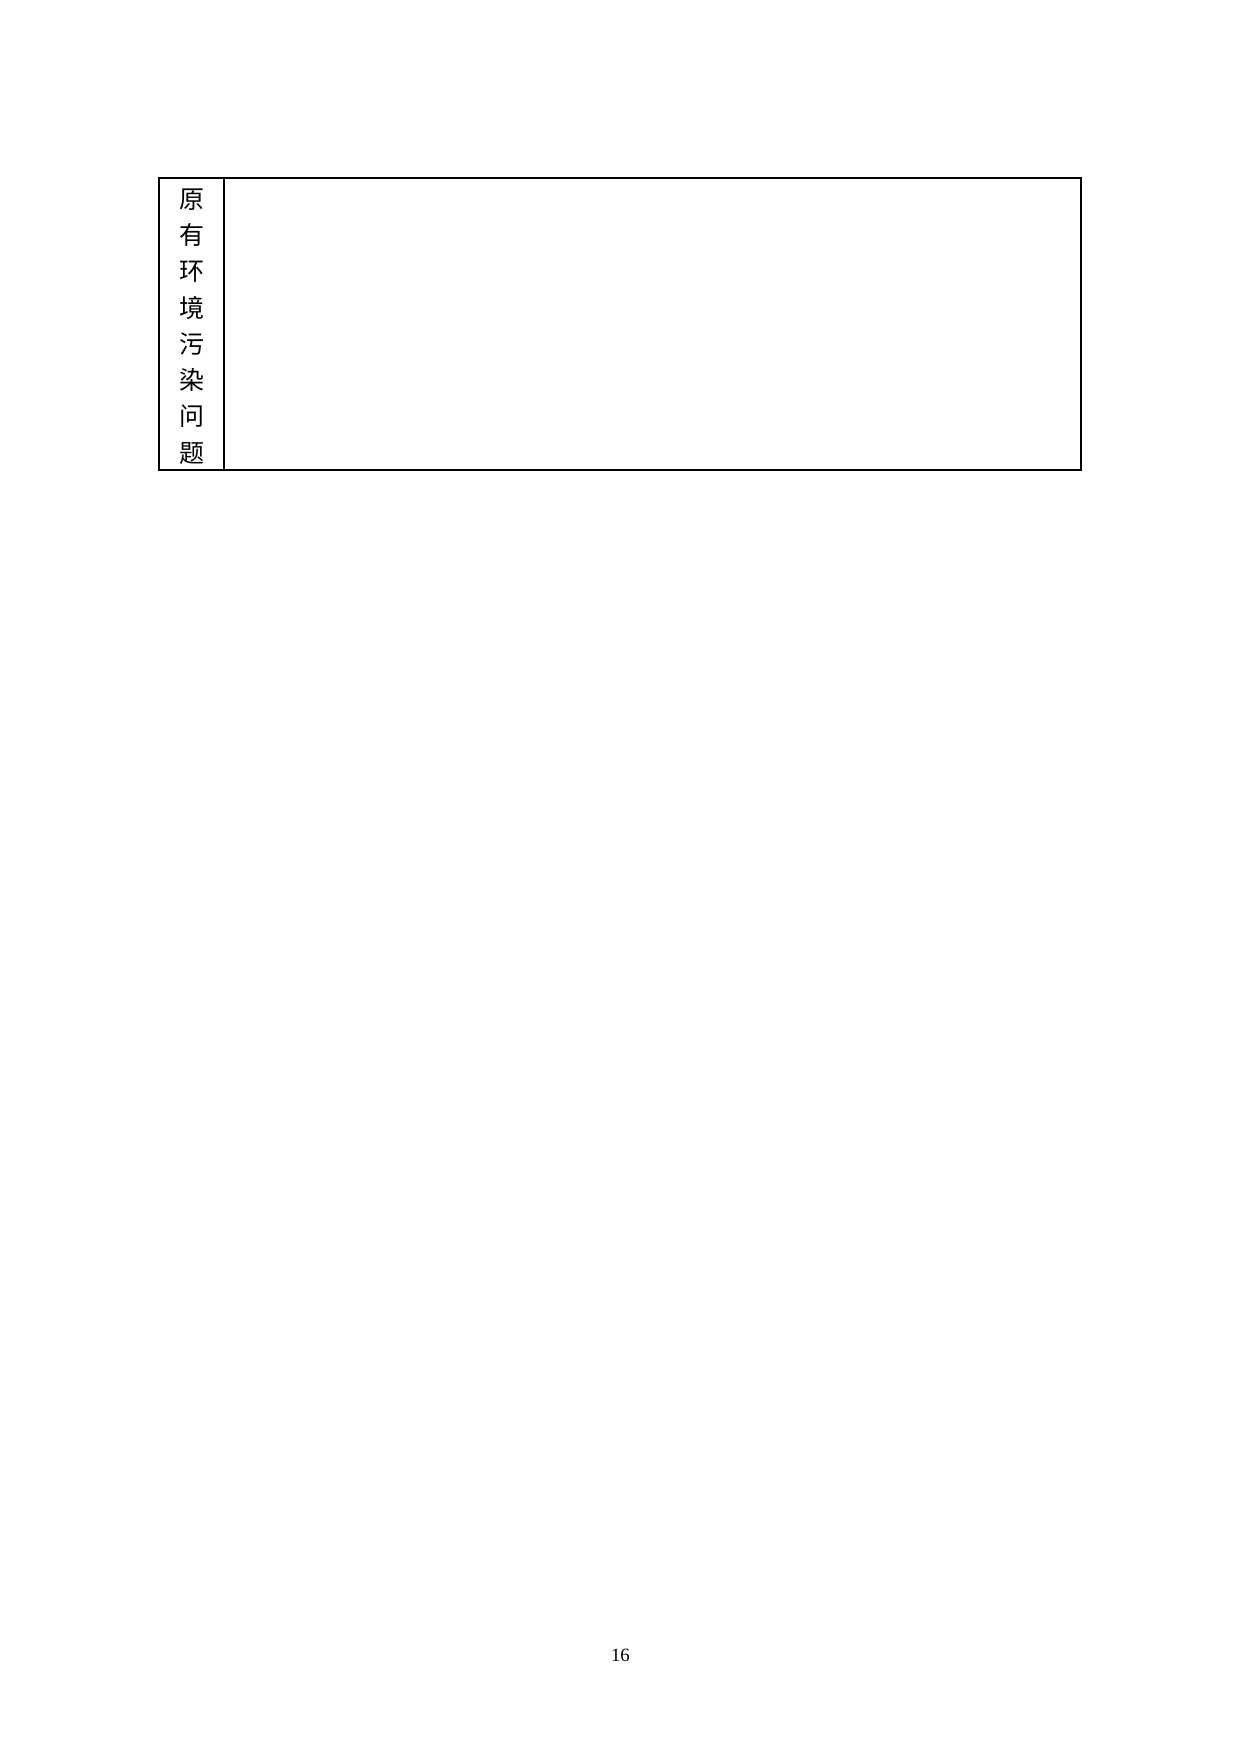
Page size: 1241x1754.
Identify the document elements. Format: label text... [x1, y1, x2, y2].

table_cell 与项目有关的原有环境污染问题 [160, 179, 223, 469]
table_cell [225, 179, 1080, 469]
